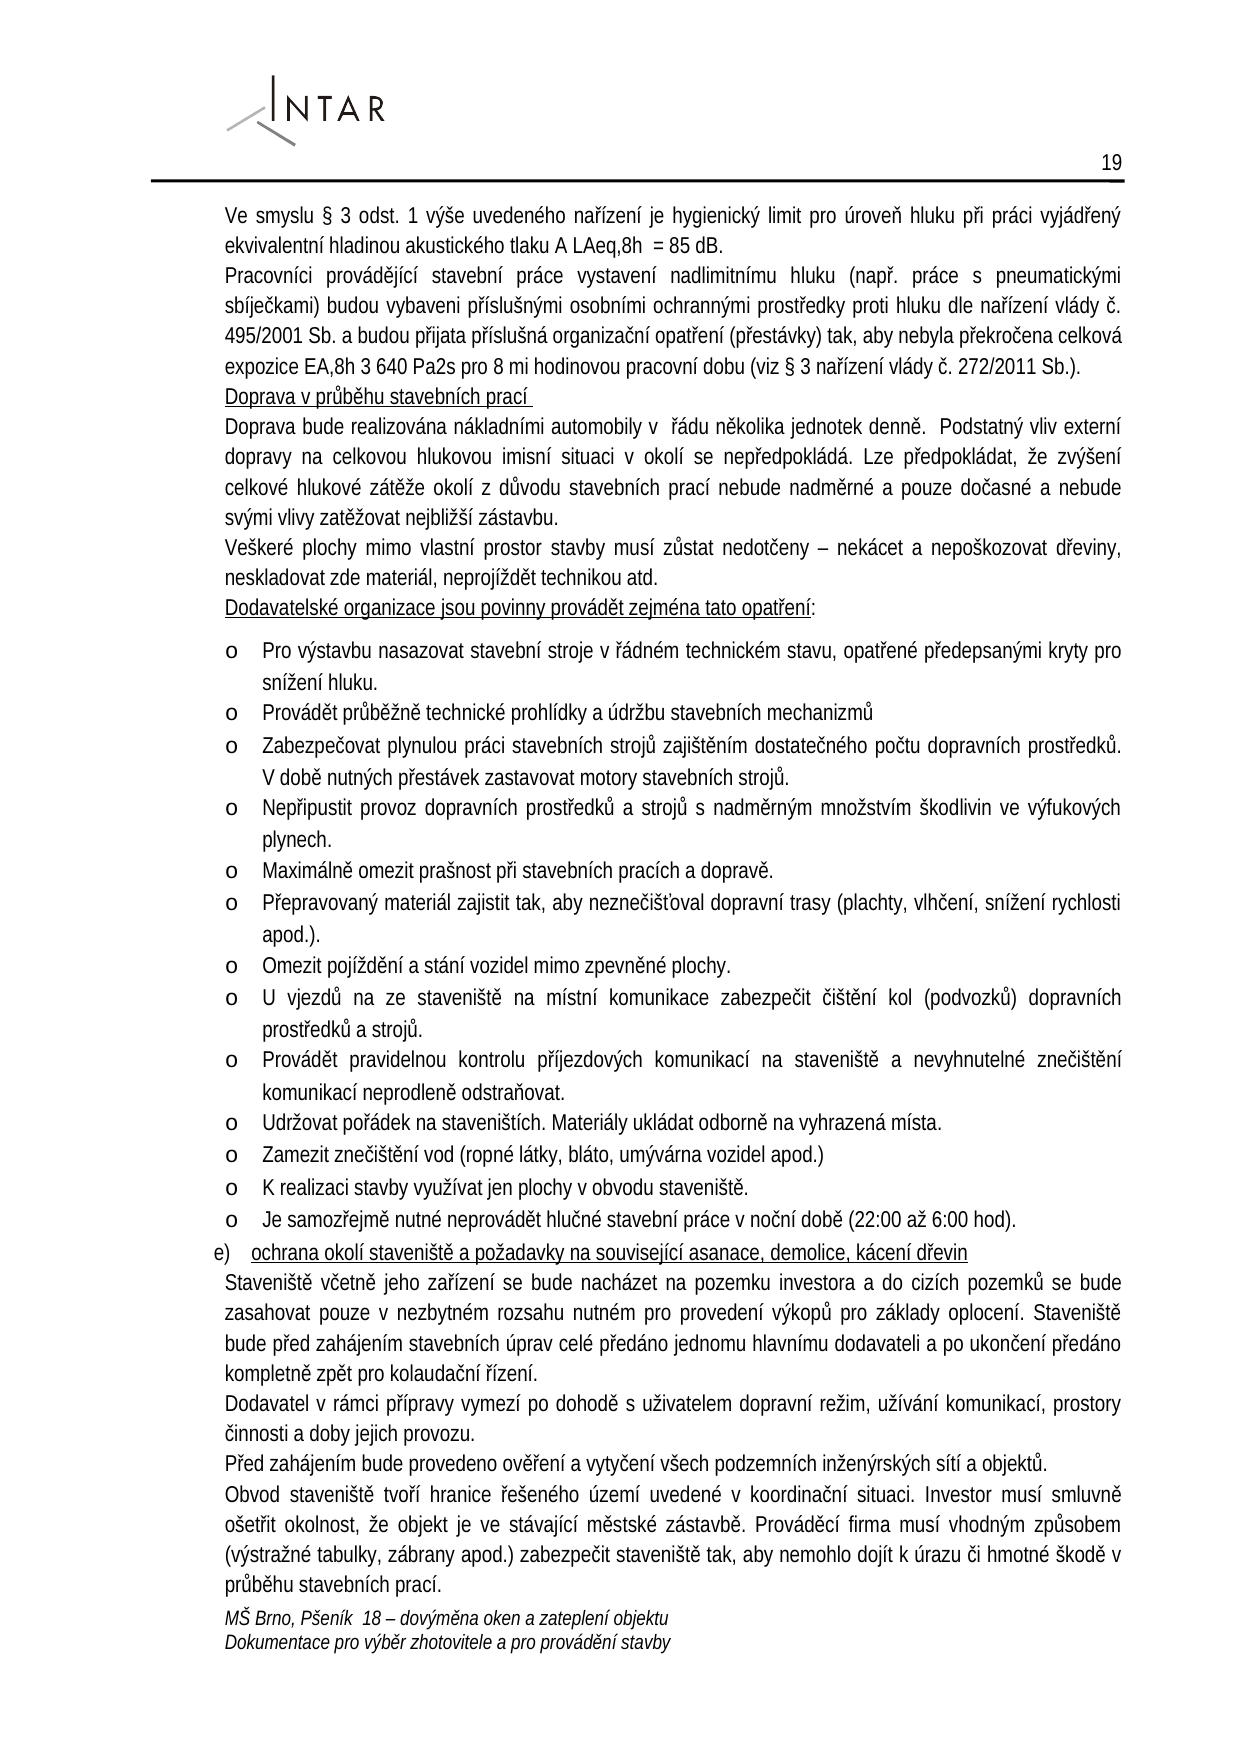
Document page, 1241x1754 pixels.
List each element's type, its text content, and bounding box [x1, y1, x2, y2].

text Před zahájením bude provedeno ověření a vytyčení všech podzemních inženýrských sítí a objektů. [224, 1450, 1122, 1477]
text Staveniště včetně jeho zařízení se bude nacházet na pozemku investora a do cizích pozemků se bude zasahovat pouze v nezbytném rozsahu nutném pro provedení výkopů pro základy oplocení. Staveniště bude před zahájením stavebních úprav celé předáno jednomu hlavnímu dodavateli a po ukončení předáno kompletně zpět pro kolaudační řízení. [224, 1269, 1122, 1386]
list K realizaci stavby využívat jen plochy v obvodu staveniště. [224, 1174, 1122, 1202]
list Přepravovaný materiál zajistit tak, aby neznečišťoval dopravní trasy (plachty, vlhčení, snížení rychlosti apod.). [224, 889, 1122, 948]
list Provádět pravidelnou kontrolu příjezdových komunikací na staveniště a nevyhnutelné znečištění komunikací neprodleně odstraňovat. [224, 1046, 1122, 1105]
text Doprava bude realizována nákladními automobily v řádu několika jednotek denně. Podstatný vliv externí dopravy na celkovou hlukovou imisní situaci v okolí se nepředpokládá. Lze předpokládat, že zvýšení celkové hlukové zátěže okolí z důvodu stavebních prací nebude nadměrné a pouze dočasné a nebude svými vlivy zatěžovat nejbližší zástavbu. [224, 413, 1122, 530]
text Pracovníci provádějící stavební práce vystavení nadlimitnímu hluku (např. práce s pneumatickými sbíječkami) budou vybaveni příslušnými osobními ochrannými prostředky proti hluku dle nařízení vlády č. 495/2001 Sb. a budou přijata příslušná organizační opatření (přestávky) tak, aby nebyla překročena celková expozice EA,8h 3 640 Pa2s pro 8 mi hodinovou pracovní dobu (viz § 3 nařízení vlády č. 272/2011 Sb.). [224, 262, 1122, 379]
list Maximálně omezit prašnost při stavebních pracích a dopravě. [224, 857, 1122, 885]
text Dodavatelské organizace jsou povinny provádět zejména tato opatření: [224, 594, 1122, 621]
text Dodavatel v rámci přípravy vymezí po dohodě s uživatelem dopravní režim, užívání komunikací, prostory činnosti a doby jejich provozu. [224, 1390, 1122, 1446]
list Omezit pojíždění a stání vozidel mimo zpevněné plochy. [224, 952, 1122, 980]
list Provádět průběžně technické prohlídky a údržbu stavebních mechanizmů [224, 699, 1122, 728]
text Veškeré plochy mimo vlastní prostor stavby musí zůstat nedotčeny – nekácet a nepoškozovat dřeviny, neskladovat zde materiál, neprojíždět technikou atd. [224, 534, 1122, 590]
list Zabezpečovat plynulou práci stavebních strojů zajištěním dostatečného počtu dopravních prostředků. V době nutných přestávek zastavovat motory stavebních strojů. [224, 732, 1122, 790]
list U vjezdů na ze staveniště na místní komunikace zabezpečit čištění kol (podvozků) dopravních prostředků a strojů. [224, 984, 1122, 1043]
text Ve smyslu § 3 odst. 1 výše uvedeného nařízení je hygienický limit pro úroveň hluku při práci vyjádřený ekvivalentní hladinou akustického tlaku A LAeq,8h = 85 dB. [224, 202, 1122, 258]
list Pro výstavbu nasazovat stavební stroje v řádném technickém stavu, opatřené předepsanými kryty pro snížení hluku. [224, 637, 1122, 696]
list Je samozřejmě nutné neprovádět hlučné stavební práce v noční době (22:00 až 6:00 hod). [224, 1206, 1122, 1235]
list Udržovat pořádek na staveništích. Materiály ukládat odborně na vyhrazená místa. [224, 1109, 1122, 1137]
text Obvod staveniště tvoří hranice řešeného území uvedené v koordinační situaci. Investor musí smluvně ošetřit okolnost, že objekt je ve stávající městské zástavbě. Prováděcí firma musí vhodným způsobem (výstražné tabulky, zábrany apod.) zabezpečit staveniště tak, aby nemohlo dojít k úrazu či hmotné škodě v průběhu stavebních prací. [224, 1481, 1122, 1597]
list Nepřipustit provoz dopravních prostředků a strojů s nadměrným množstvím škodlivin ve výfukových plynech. [224, 794, 1122, 853]
text Doprava v průběhu stavebních prací [224, 383, 1122, 409]
list Zamezit znečištění vod (ropné látky, bláto, umývárna vozidel apod.) [224, 1141, 1122, 1170]
list ochrana okolí staveniště a požadavky na související asanace, demolice, kácení dřevin [213, 1239, 1122, 1265]
